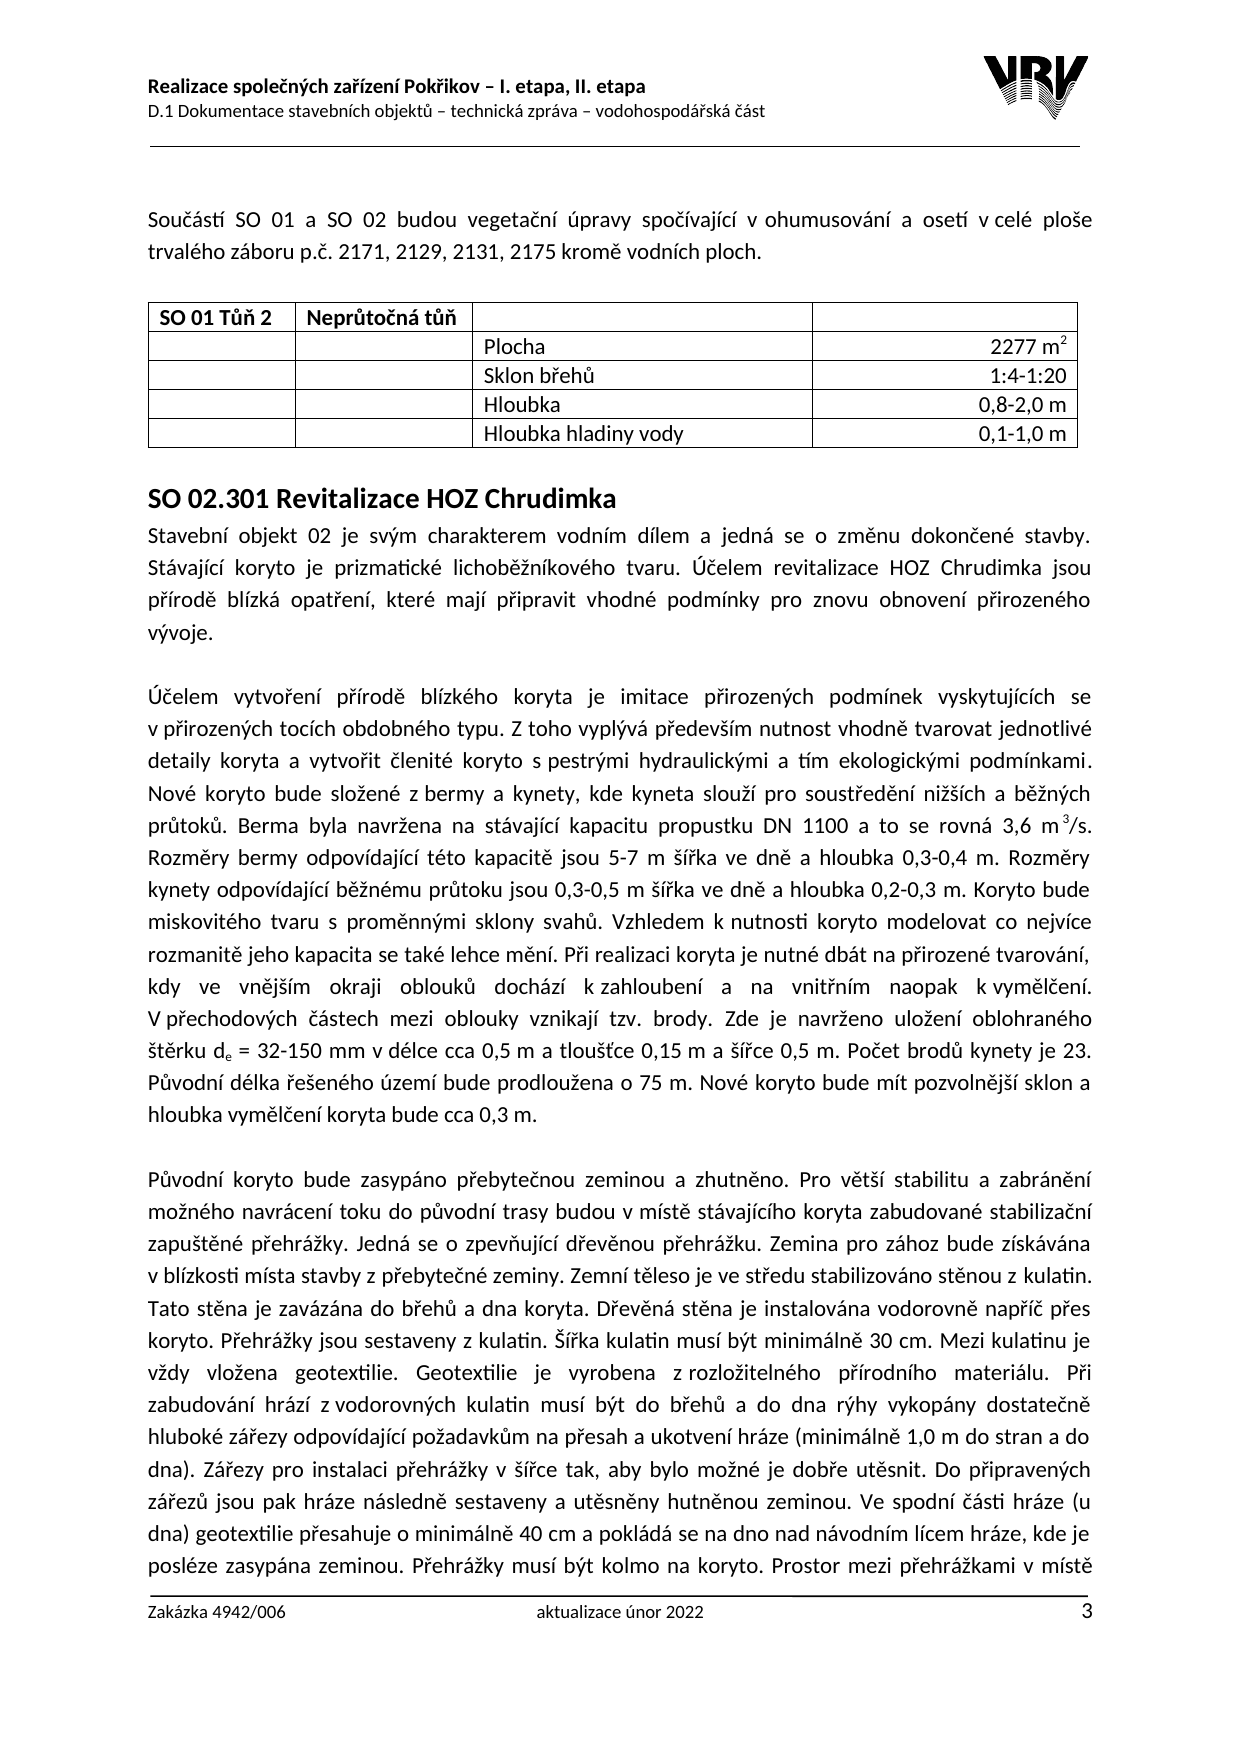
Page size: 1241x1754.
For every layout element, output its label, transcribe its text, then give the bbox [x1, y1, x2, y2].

table_cell [149, 390, 295, 418]
table_cell 0,8-2,0 m [813, 390, 1077, 418]
table_cell [296, 332, 472, 360]
table_cell Hloubka hladiny vody [473, 419, 812, 447]
table_cell [296, 361, 472, 389]
table_cell Hloubka [473, 390, 812, 418]
table_cell [296, 419, 472, 447]
table_header Neprůtočná tůň [296, 303, 472, 331]
table_header SO 01 Tůň 2 [149, 303, 295, 331]
table_cell [149, 361, 295, 389]
text Součástí SO 01 a SO 02 budou vegetační úpravy spočívající v ohumusování a osetí v celé ploše trvalého záboru p.č. 2171, 2129, 2131, 2175 kromě vodních ploch. [148, 205, 1093, 265]
picture [983, 56, 1089, 120]
table_cell 0,1-1,0 m [813, 419, 1077, 447]
table_cell [296, 390, 472, 418]
table_header [473, 303, 812, 331]
text Účelem vytvoření přírodě blízkého koryta je imitace přirozených podmínek vyskytujících se v přirozených tocích obdobného typu. Z toho vyplývá především nutnost vhodně tvarovat jednotlivé detaily koryta a vytvořit členité koryto s pestrými hydraulickými a tím ekologickými podmínkami. Nové koryto bude složené z bermy a kynety, kde kyneta slouží pro soustředění nižších a běžných průtoků. Berma byla navržena na stávající kapacitu propustku DN 1100 a to se rovná 3,6 m3/s. Rozměry bermy odpovídající této kapacitě jsou 5-7 m šířka ve dně a hloubka 0,3-0,4 m. Rozměry kynety odpovídající běžnému průtoku jsou 0,3-0,5 m šířka ve dně a hloubka 0,2-0,3 m. Koryto bude miskovitého tvaru s proměnnými sklony svahů. Vzhledem k nutnosti koryto modelovat co nejvíce rozmanitě jeho kapacita se také lehce mění. Při realizaci koryta je nutné dbát na přirozené tvarování, kdy ve vnějším okraji oblouků dochází k zahloubení a na vnitřním naopak k vymělčení. V přechodových částech mezi oblouky vznikají tzv. brody. Zde je navrženo uložení oblohraného štěrku de = 32-150 mm v délce cca 0,5 m a tloušťce 0,15 m a šířce 0,5 m. Počet brodů kynety je 23. Původní délka řešeného území bude prodloužena o 75 m. Nové koryto bude mít pozvolnější sklon a hloubka vymělčení koryta bude cca 0,3 m. [148, 682, 1093, 1129]
table_cell Plocha [473, 332, 812, 360]
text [148, 1165, 1093, 1579]
table_cell 1:4-1:20 [813, 361, 1077, 389]
subtitle SO 02.301 Revitalizace HOZ Chrudimka [148, 480, 1093, 516]
table_cell [149, 419, 295, 447]
table_cell Sklon břehů [473, 361, 812, 389]
table_cell [149, 332, 295, 360]
text Stavební objekt 02 je svým charakterem vodním dílem a jedná se o změnu dokončené stavby. Stávající koryto je prizmatické lichoběžníkového tvaru. Účelem revitalizace HOZ Chrudimka jsou přírodě blízká opatření, které mají připravit vhodné podmínky pro znovu obnovení přirozeného vývoje. [148, 521, 1093, 646]
table_cell 2277 m2 [813, 332, 1077, 360]
table_header [813, 303, 1077, 331]
